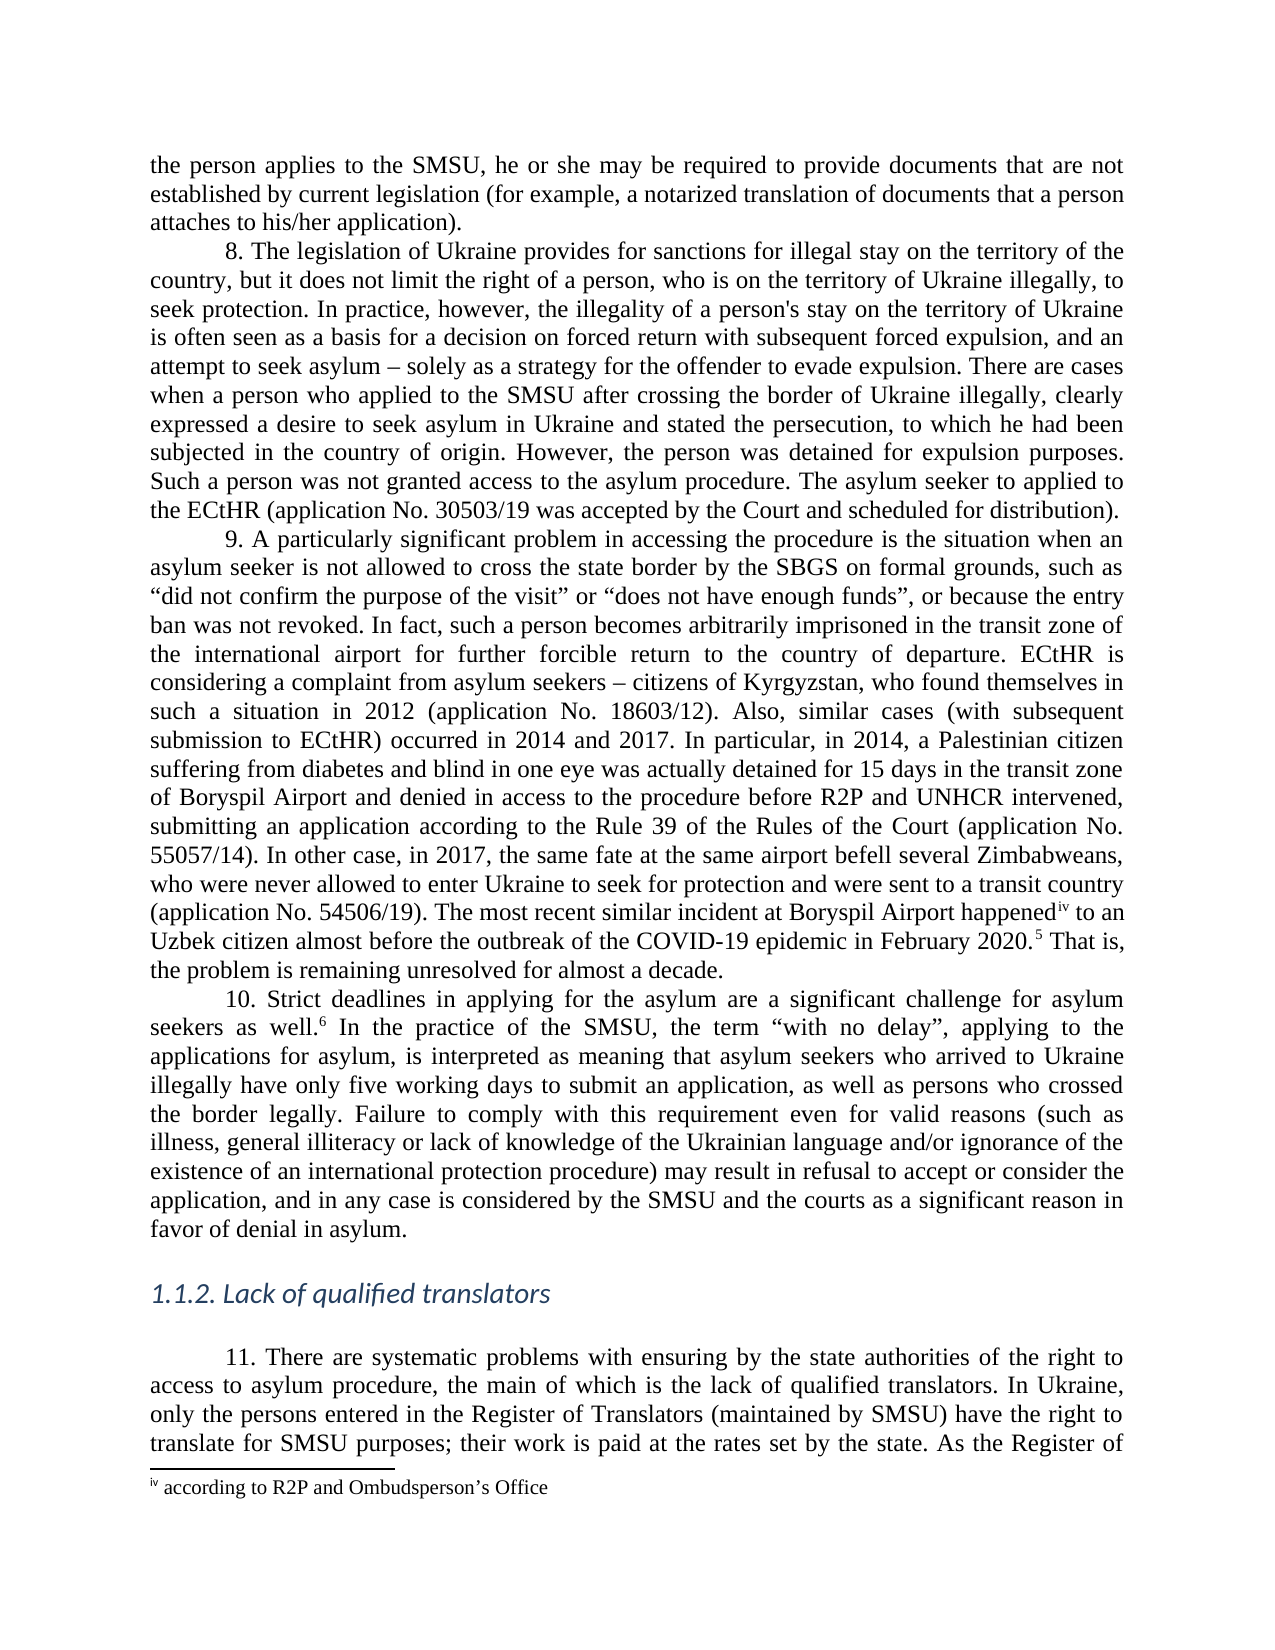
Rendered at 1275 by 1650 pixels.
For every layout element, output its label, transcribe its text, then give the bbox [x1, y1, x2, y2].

text 10. Strict deadlines in applying for the asylum are a significant challenge for asylum seekers as well.6 In the practice of the SMSU, the term “with no delay”, applying to the applications for asylum, is interpreted as meaning that asylum seekers who arrived to Ukraine illegally have only five working days to submit an application, as well as persons who crossed the border legally. Failure to comply with this requirement even for valid reasons (such as illness, general illiteracy or lack of knowledge of the Ukrainian language and/or ignorance of the existence of an international protection procedure) may result in refusal to accept or consider the application, and in any case is considered by the SMSU and the courts as a significant reason in favor of denial in asylum. [150, 984, 1125, 1242]
subtitle 1.1.2. Lack of qualified translators [150, 1275, 1125, 1310]
text 9. A particularly significant problem in accessing the procedure is the situation when an asylum seeker is not allowed to cross the state border by the SBGS on formal grounds, such as “did not confirm the purpose of the visit” or “does not have enough funds”, or because the entry ban was not revoked. In fact, such a person becomes arbitrarily imprisoned in the transit zone of the international airport for further forcible return to the country of departure. ECtHR is considering a complaint from asylum seekers – citizens of Kyrgyzstan, who found themselves in such a situation in 2012 (application No. 18603/12). Also, similar cases (with subsequent submission to ECtHR) occurred in 2014 and 2017. In particular, in 2014, a Palestinian citizen suffering from diabetes and blind in one eye was actually detained for 15 days in the transit zone of Boryspil Airport and denied in access to the procedure before R2P and UNHCR intervened, submitting an application according to the Rule 39 of the Rules of the Court (application No. 55057/14). In other case, in 2017, the same fate at the same airport befell several Zimbabweans, who were never allowed to enter Ukraine to seek for protection and were sent to a transit country (application No. 54506/19). The most recent similar incident at Boryspil Airport happened to an Uzbek citizen almost before the outbreak of the COVID-19 epidemic in February 2020.5 That is, the problem is remaining unresolved for almost a decade. [150, 524, 1125, 984]
text 8. The legislation of Ukraine provides for sanctions for illegal stay on the territory of the country, but it does not limit the right of a person, who is on the territory of Ukraine illegally, to seek protection. In practice, however, the illegality of a person's stay on the territory of Ukraine is often seen as a basis for a decision on forced return with subsequent forced expulsion, and an attempt to seek asylum – solely as a strategy for the offender to evade expulsion. There are cases when a person who applied to the SMSU after crossing the border of Ukraine illegally, clearly expressed a desire to seek asylum in Ukraine and stated the persecution, to which he had been subjected in the country of origin. However, the person was detained for expulsion purposes. Such a person was not granted access to the asylum procedure. The asylum seeker to applied to the ECtHR (application No. 30503/19 was accepted by the Court and scheduled for distribution). [150, 236, 1125, 524]
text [150, 1342, 1125, 1457]
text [150, 150, 1125, 236]
